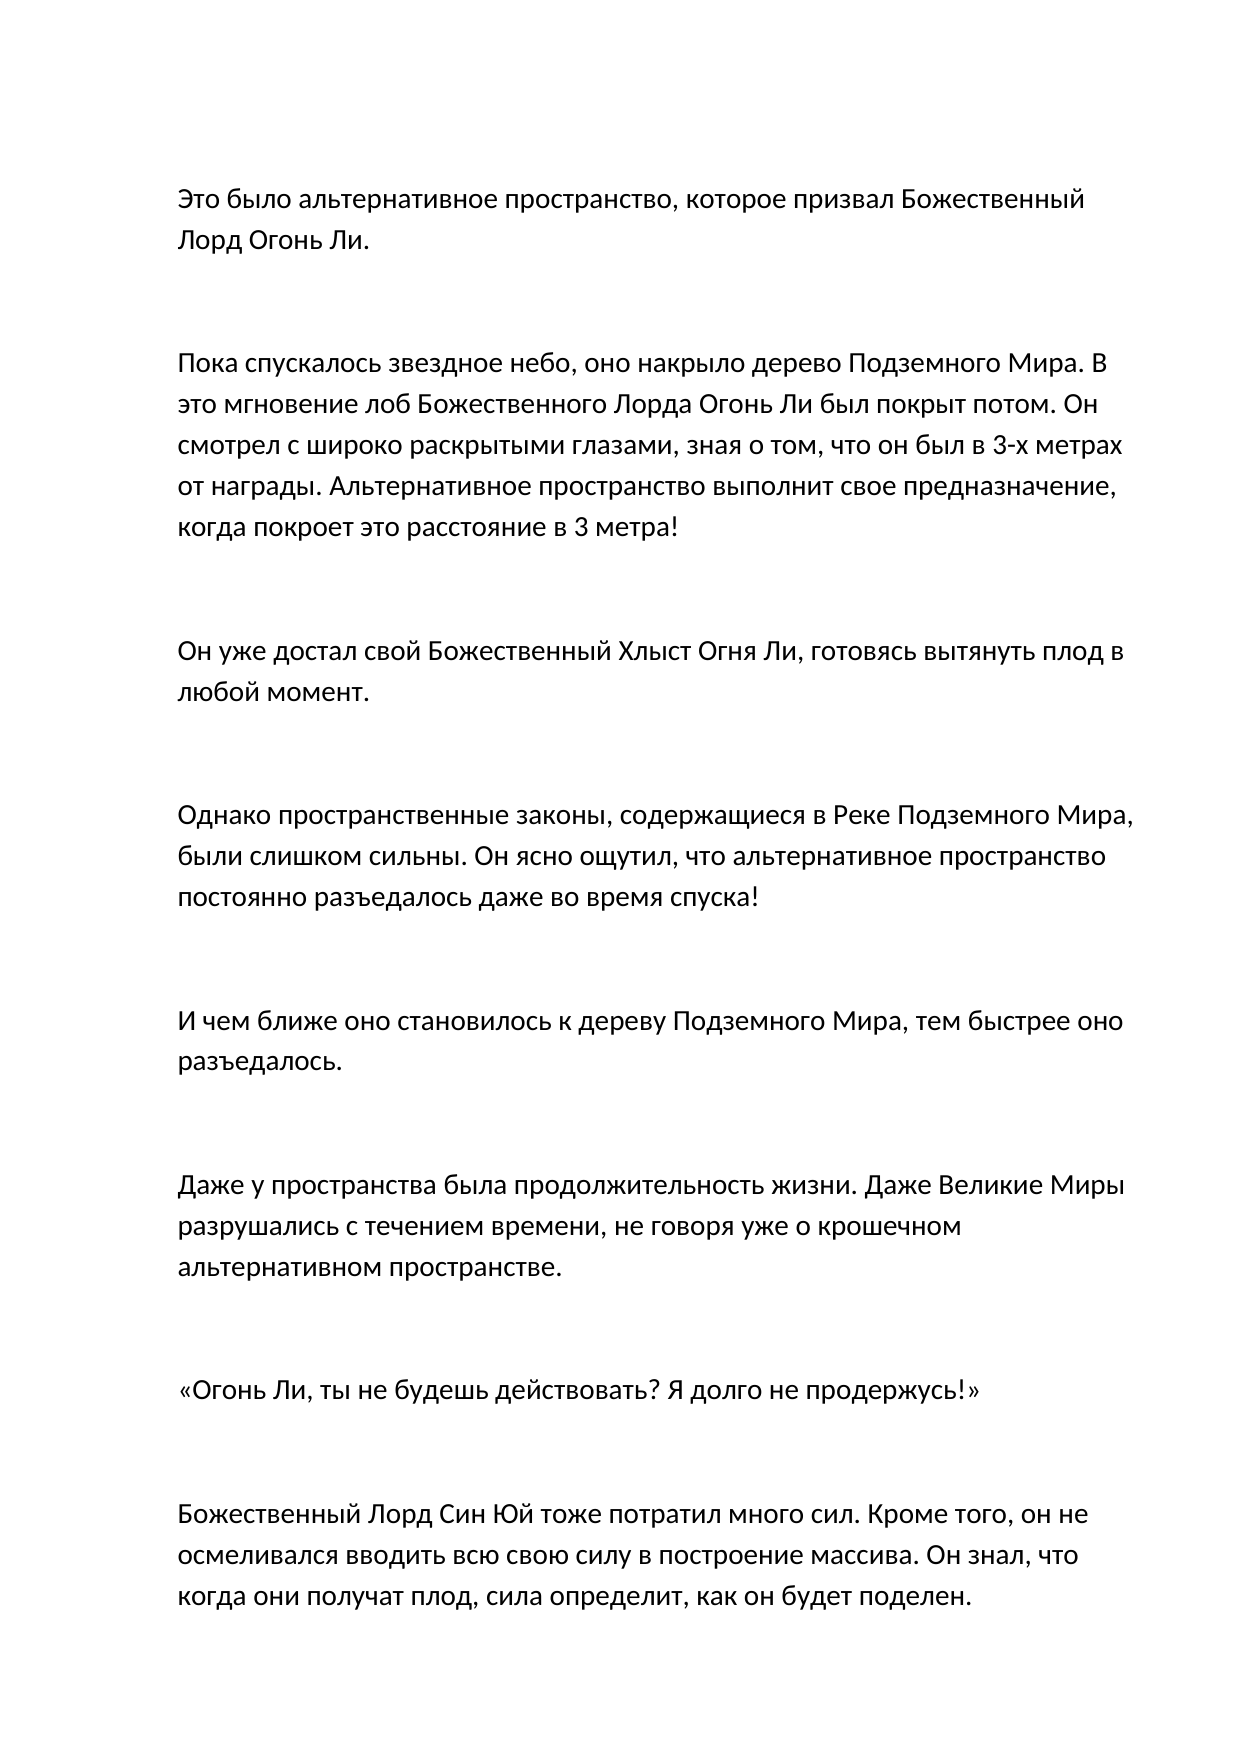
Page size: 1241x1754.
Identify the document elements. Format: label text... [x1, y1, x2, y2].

text Он уже достал свой Божественный Хлыст Огня Ли, готовясь вытянуть плод в любой момент. [177, 632, 1152, 708]
text И чем ближе оно становилось к дереву Подземного Мира, тем быстрее оно разъедалось. [177, 1002, 1152, 1078]
text Это было альтернативное пространство, которое призвал Божественный Лорд Огонь Ли. [177, 180, 1152, 256]
text Даже у пространства была продолжительность жизни. Даже Великие Миры разрушались с течением времени, не говоря уже о крошечном альтернативном пространстве. [177, 1166, 1152, 1283]
text Однако пространственные законы, содержащиеся в Реке Подземного Мира, были слишком сильны. Он ясно ощутил, что альтернативное пространство постоянно разъедалось даже во время спуска! [177, 796, 1152, 914]
text «Огонь Ли, ты не будешь действовать? Я долго не продержусь!» [177, 1371, 1152, 1407]
text Божественный Лорд Син Юй тоже потратил много сил. Кроме того, он не осмеливался вводить всю свою силу в построение массива. Он знал, что когда они получат плод, сила определит, как он будет поделен. [177, 1495, 1152, 1612]
text Пока спускалось звездное небо, оно накрыло дерево Подземного Мира. В это мгновение лоб Божественного Лорда Огонь Ли был покрыт потом. Он смотрел с широко раскрытыми глазами, зная о том, что он был в 3-х метрах от награды. Альтернативное пространство выполнит свое предназначение, когда покроет это расстояние в 3 метра! [177, 344, 1152, 544]
